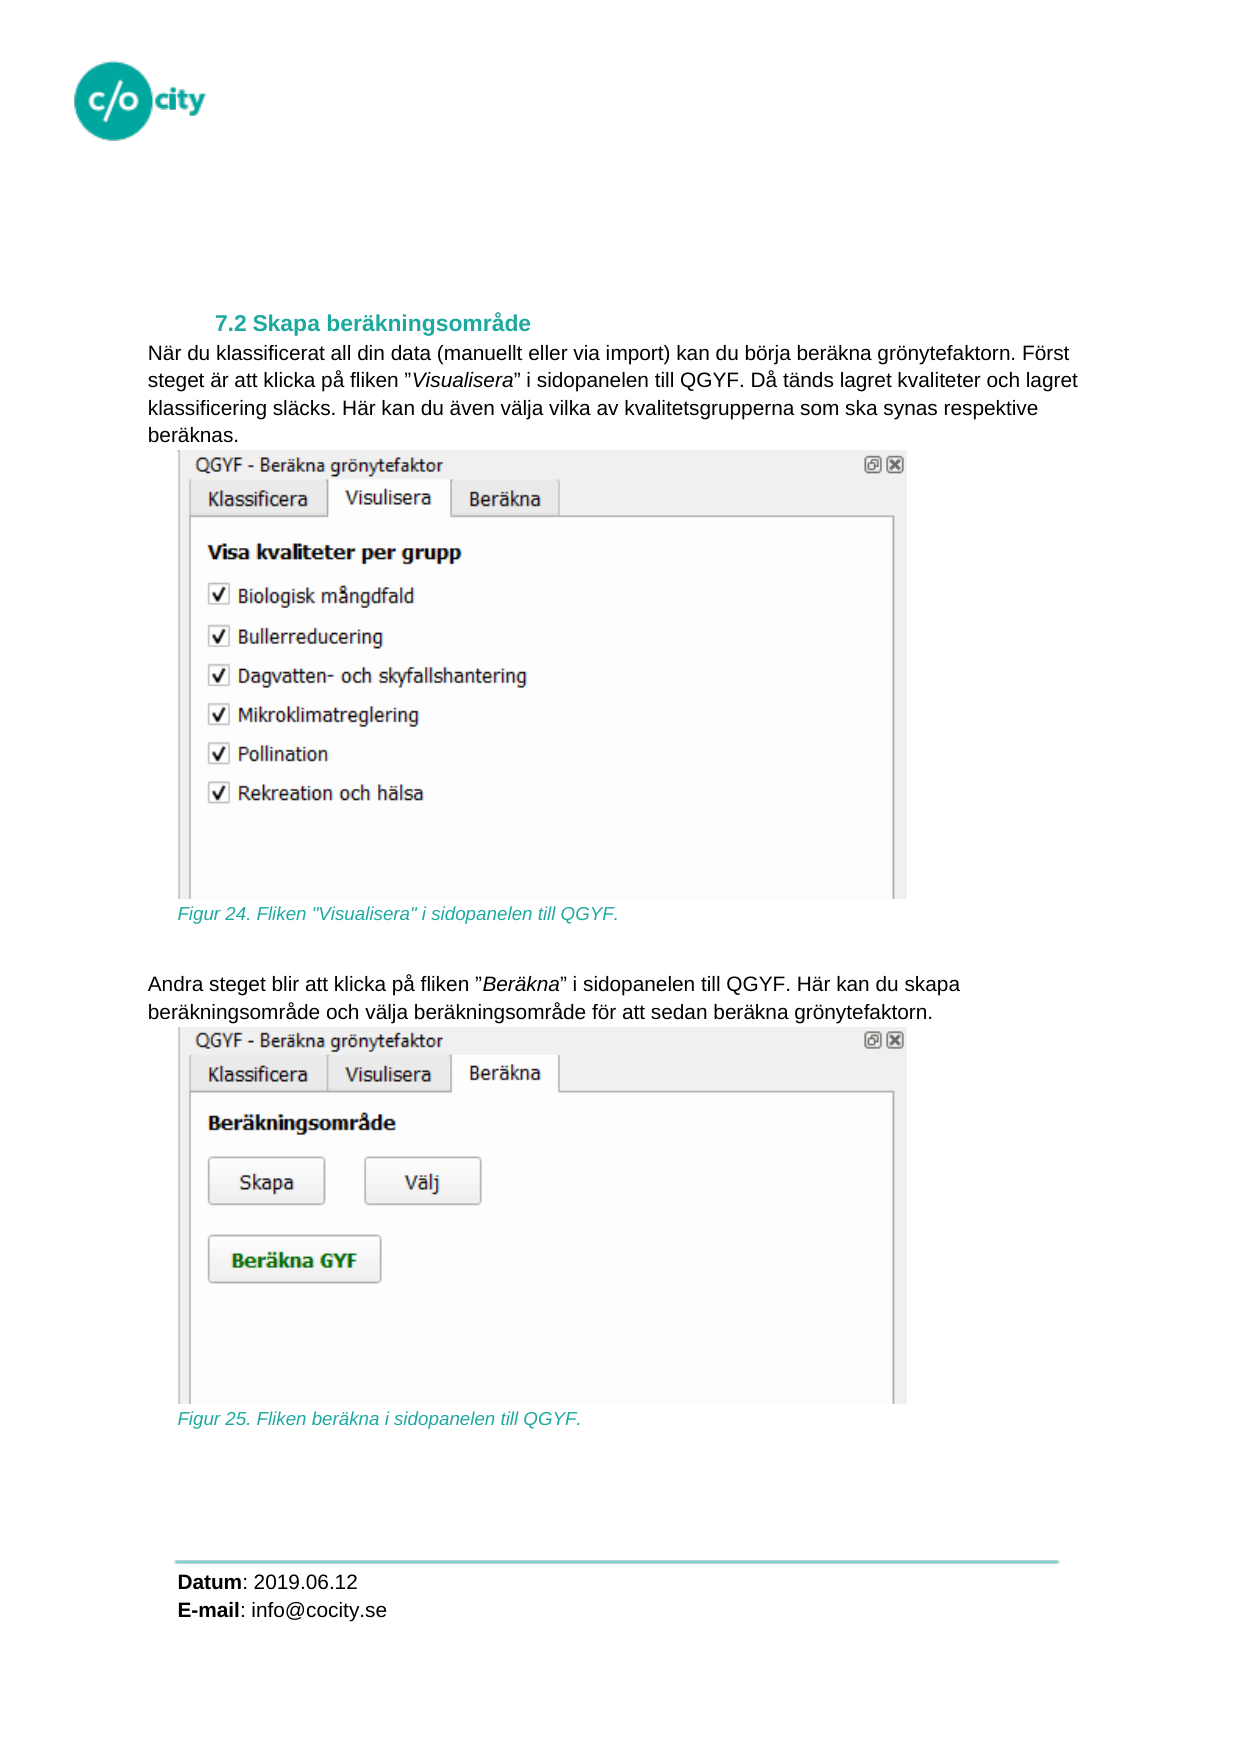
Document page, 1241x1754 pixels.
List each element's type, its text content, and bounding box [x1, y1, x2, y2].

text När du klassificerat all din data (manuellt eller via import) kan du börja beräkna grönytefaktorn. Först steget är att klicka på fliken ”Visualisera” i sidopanelen till QGYF. Då tänds lagret kvaliteter och lagret klassificering släcks. Här kan du även välja vilka av kvalitetsgrupperna som ska synas respektive beräknas. [148, 340, 1093, 447]
text Andra steget blir att klicka på fliken ”Beräkna” i sidopanelen till QGYF. Här kan du skapa beräkningsområde och välja beräkningsområde för att sedan beräkna grönytefaktorn. [148, 972, 1093, 1024]
subtitle Skapa beräkningsområde [215, 310, 1093, 336]
text Figur 24. Fliken "Visualisera" i sidopanelen till QGYF. [177, 902, 1093, 924]
picture [177, 1027, 907, 1404]
text Figur 25. Fliken beräkna i sidopanelen till QGYF. [177, 1407, 1093, 1429]
picture [177, 450, 907, 899]
